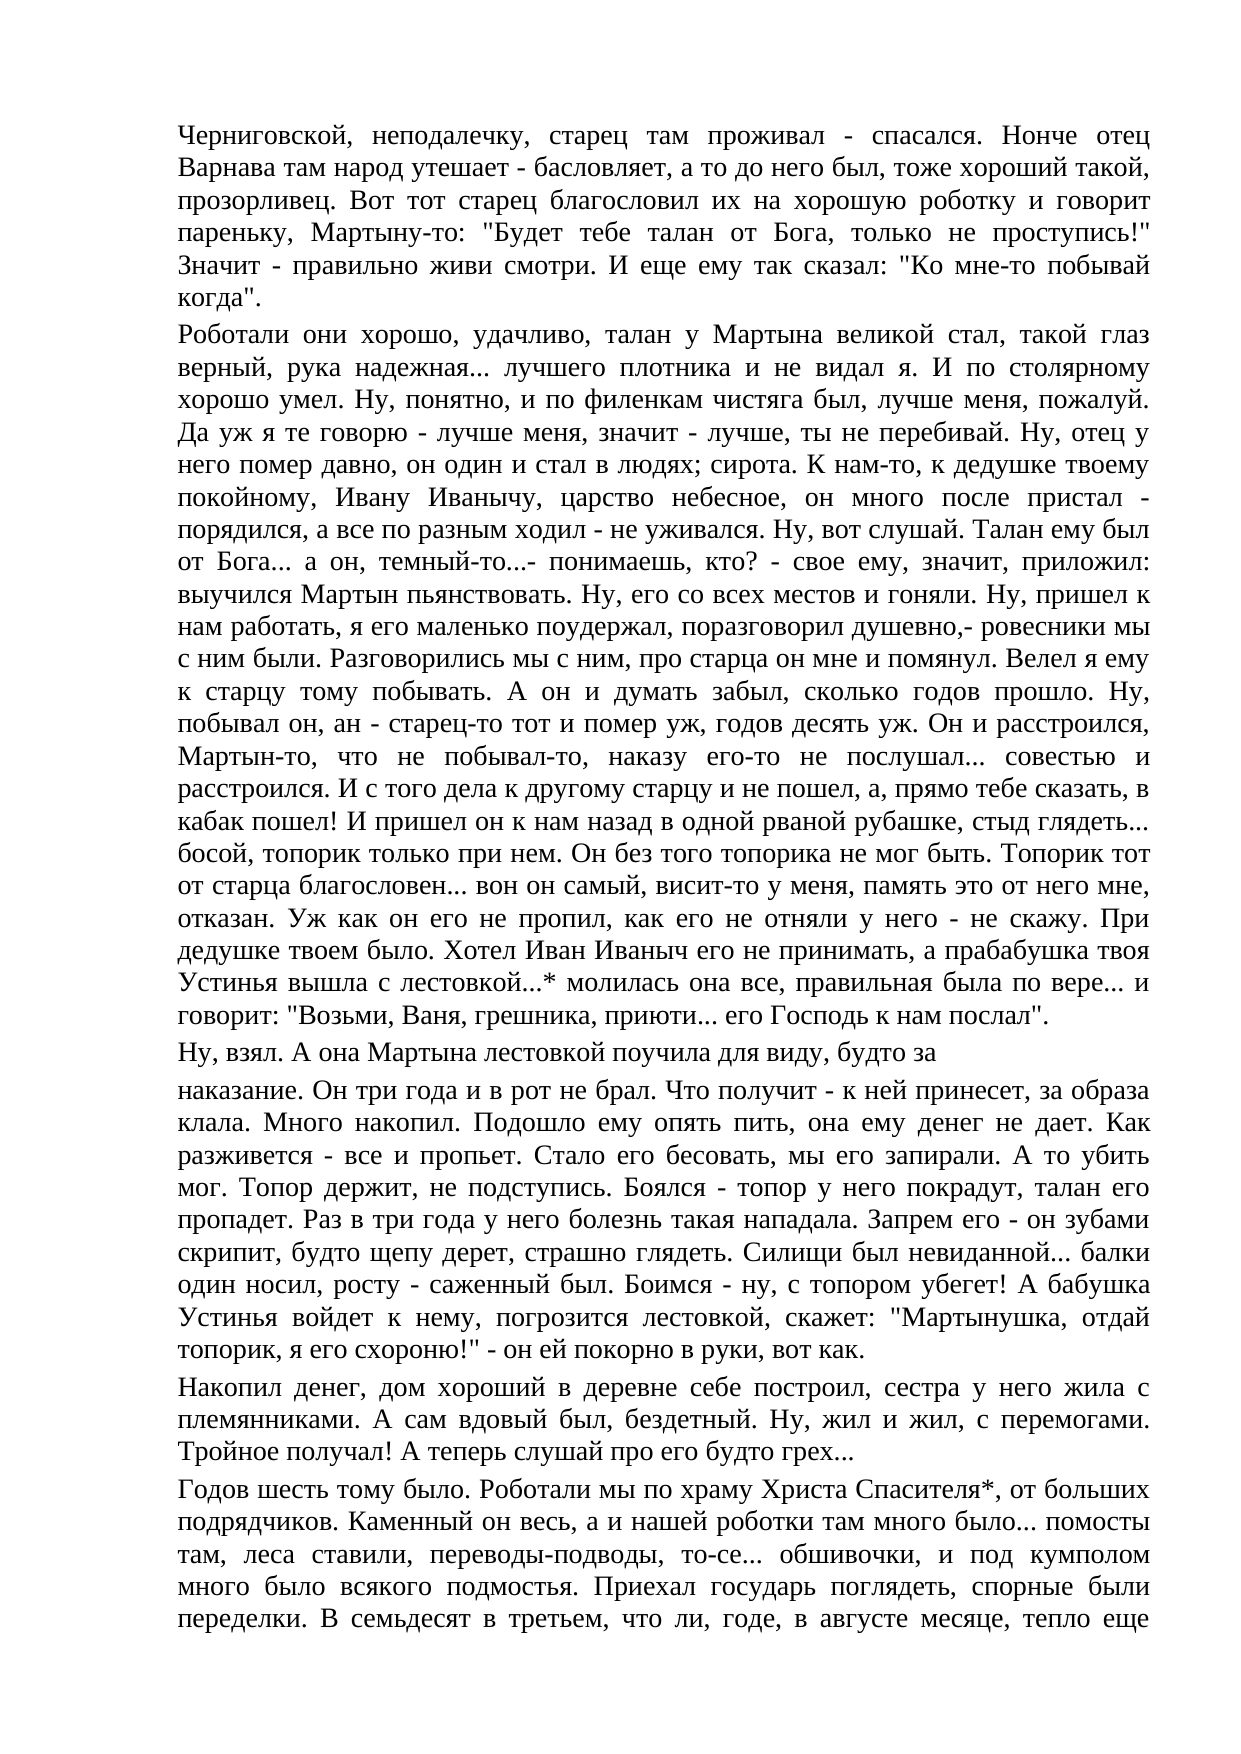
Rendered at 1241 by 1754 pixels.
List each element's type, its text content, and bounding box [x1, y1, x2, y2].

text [177, 1472, 1152, 1634]
text Роботали они хорошо, удачливо, талан у Мартына великой стал, такой глаз верный, рука надежная... лучшего плотника и не видал я. И по столярному хорошо умел. Ну, понятно, и по филенкам чистяга был, лучше меня, пожалуй. Да уж я те говорю - лучше меня, значит - лучше, ты не перебивай. Ну, отец у него помер давно, он один и стал в людях; сирота. К нам-то, к дедушке твоему покойному, Ивану Иванычу, царство небесное, он много после пристал - порядился, а все по разным ходил - не уживался. Ну, вот слушай. Талан ему был от Бога... а он, темный-то...- понимаешь, кто? - свое ему, значит, приложил: выучился Мартын пьянствовать. Ну, его со всех местов и гоняли. Ну, пришел к нам работать, я его маленько поудержал, поразговорил душевно,- ровесники мы с ним были. Разговорились мы с ним, про старца он мне и помянул. Велел я ему к старцу тому побывать. А он и думать забыл, сколько годов прошло. Ну, побывал он, ан - старец-то тот и помер уж, годов десять уж. Он и расстроился, Мартын-то, что не побывал-то, наказу его-то не послушал... совестью и расстроился. И с того дела к другому старцу и не пошел, а, прямо тебе сказать, в кабак пошел! И пришел он к нам назад в одной рваной рубашке, стыд глядеть... босой, топорик только при нем. Он без того топорика не мог быть. Топорик тот от старца благословен... вон он самый, висит-то у меня, память это от него мне, отказан. Уж как он его не пропил, как его не отняли у него - не скажу. При дедушке твоем было. Хотел Иван Иваныч его не принимать, а прабабушка твоя Устинья вышла с лестовкой...* молилась она все, правильная была по вере... и говорит: "Возьми, Ваня, грешника, приюти... его Господь к нам послал". [177, 318, 1152, 1030]
text наказание. Он три года и в рот не брал. Что получит - к ней принесет, за образа клала. Много накопил. Подошло ему опять пить, она ему денег не дает. Как разживется - все и пропьет. Стало его бесовать, мы его запирали. А то убить мог. Топор держит, не подступись. Боялся - топор у него покрадут, талан его пропадет. Раз в три года у него болезнь такая нападала. Запрем его - он зубами скрипит, будто щепу дерет, страшно глядеть. Силищи был невиданной... балки один носил, росту - саженный был. Боимся - ну, с топором убегет! А бабушка Устинья войдет к нему, погрозится лестовкой, скажет: "Мартынушка, отдай топорик, я его схороню!" - он ей покорно в руки, вот как. [177, 1073, 1152, 1364]
text Ну, взял. А она Мартына лестовкой поучила для виду, будто за [177, 1035, 1152, 1068]
text Накопил денег, дом хороший в деревне себе построил, сестра у него жила с племянниками. А сам вдовый был, бездетный. Ну, жил и жил, с перемогами. Тройное получал! А теперь слушай про его будто грех... [177, 1369, 1152, 1467]
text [177, 118, 1152, 312]
